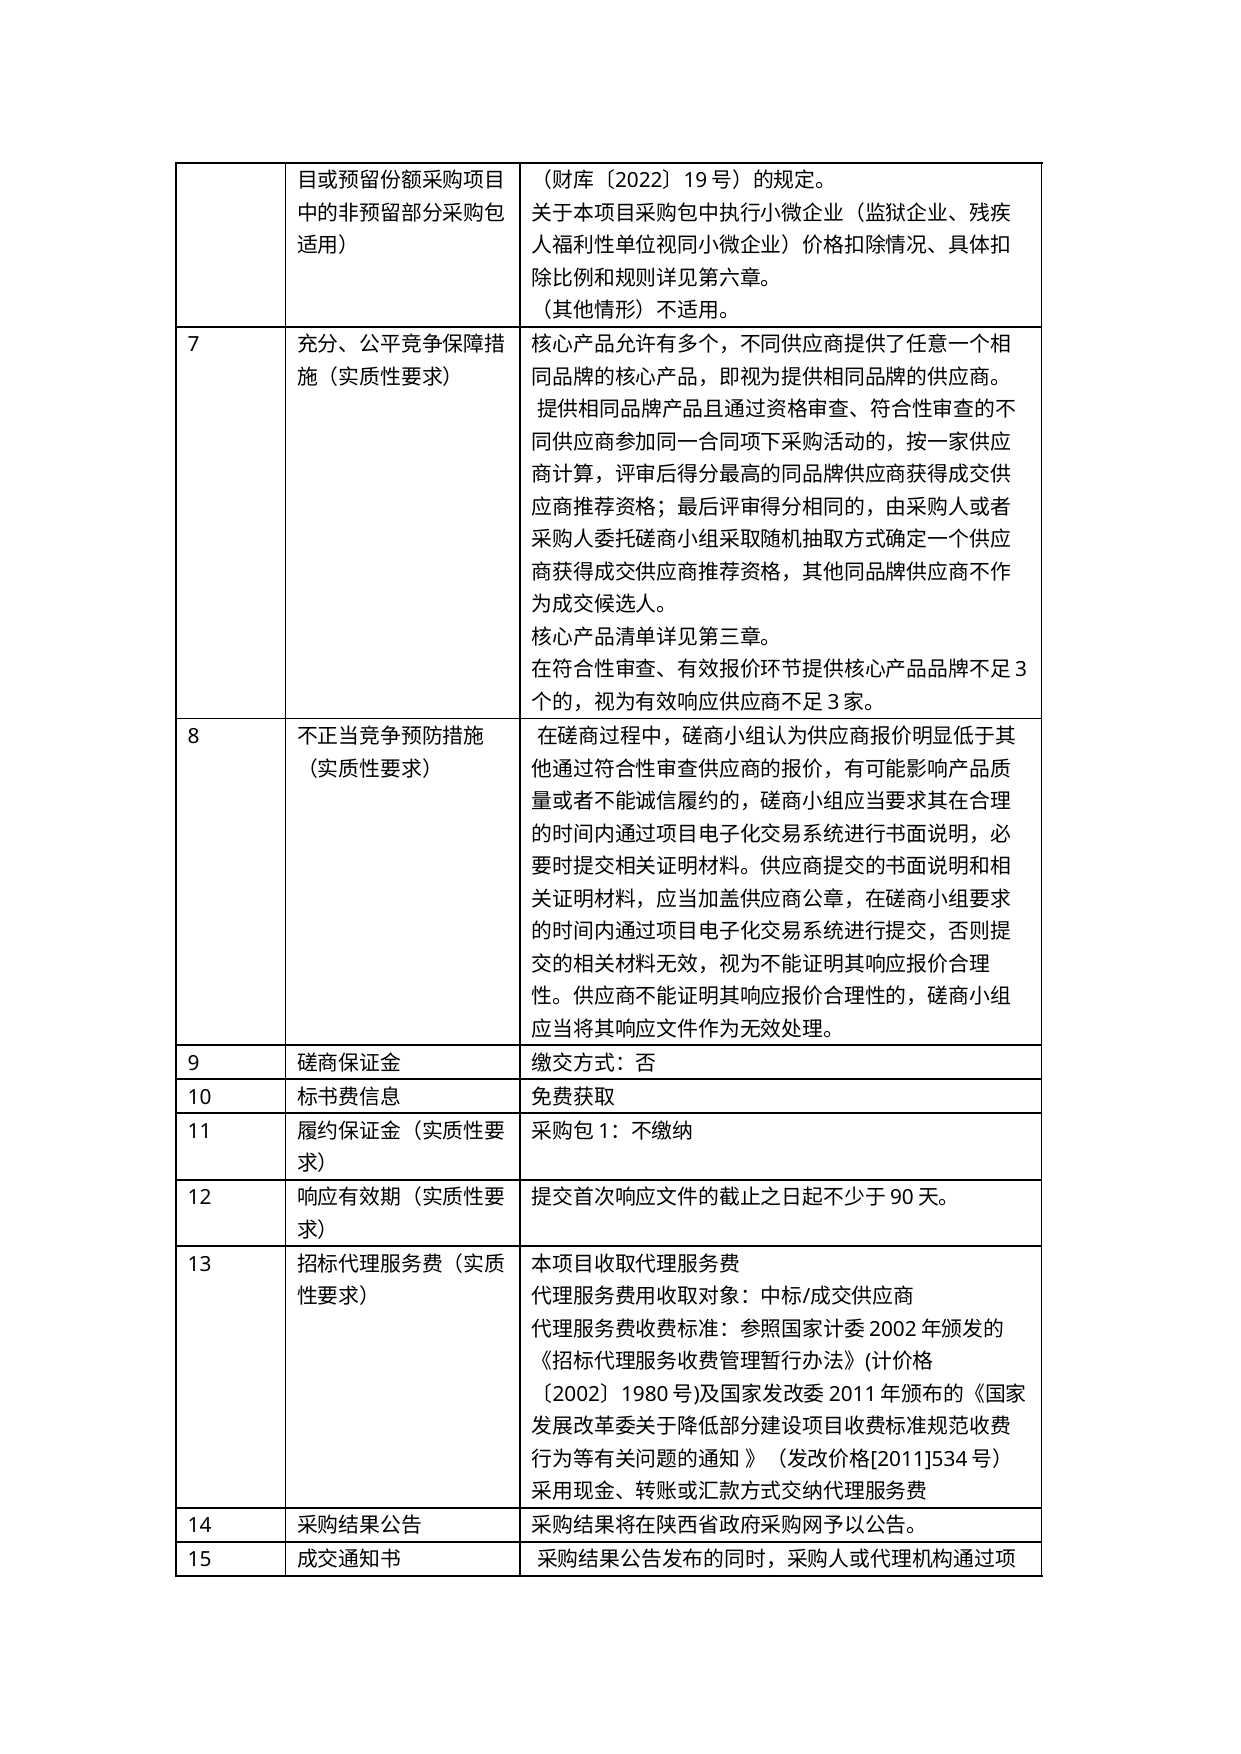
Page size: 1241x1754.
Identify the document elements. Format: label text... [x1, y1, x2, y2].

table_cell 招标代理服务费（实质性要求） [286, 1247, 519, 1507]
table_cell 提交首次响应文件的截止之日起不少于90天。 [521, 1181, 1041, 1245]
table_cell 11 [177, 1114, 285, 1179]
table_cell 12 [177, 1181, 285, 1245]
table_cell 核心产品允许有多个，不同供应商提供了任意一个相同品牌的核心产品，即视为提供相同品牌的供应商。 提供相同品牌产品且通过资格审查、符合性审查的不同供应商参加同一合同项下采购活动的，按一家供应商计算，评审后得分最高的同品牌供应商获得成交供应商推荐资格；最后评审得分相同的，由采购人或者采购人委托磋商小组采取随机抽取方式确定一个供应商获得成交供应商推荐资格，其他同品牌供应商不作为成交候选人。 核心产品清单详见第三章。 在符合性审查、有效报价环节提供核心产品品牌不足3个的，视为有效响应供应商不足3家。 [521, 328, 1041, 718]
table_cell 13 [177, 1247, 285, 1507]
table_cell 8 [177, 719, 285, 1044]
table_cell 磋商保证金 [286, 1046, 519, 1078]
table_cell 14 [177, 1509, 285, 1541]
table_cell 采购结果将在陕西省政府采购网予以公告。 [521, 1509, 1041, 1541]
table_cell 充分、公平竞争保障措施（实质性要求） [286, 328, 519, 718]
table_cell 响应有效期（实质性要求） [286, 1181, 519, 1245]
table_cell 7 [177, 328, 285, 718]
table_cell 履约保证金（实质性要求） [286, 1114, 519, 1179]
table_cell 6 [177, 164, 285, 326]
table_cell 免费获取 [521, 1080, 1041, 1112]
table_cell 10 [177, 1080, 285, 1112]
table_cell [521, 1543, 1041, 1575]
table_cell 标书费信息 [286, 1080, 519, 1112]
table_cell 缴交方式：否 [521, 1046, 1041, 1078]
table_cell 不正当竞争预防措施（实质性要求） [286, 719, 519, 1044]
table_cell 采购包1：不缴纳 [521, 1114, 1041, 1179]
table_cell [286, 164, 519, 326]
table_cell 采购结果公告 [286, 1509, 519, 1541]
table_cell 9 [177, 1046, 285, 1078]
table_cell 15 [177, 1543, 285, 1575]
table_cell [521, 164, 1041, 326]
table_cell 在磋商过程中，磋商小组认为供应商报价明显低于其他通过符合性审查供应商的报价，有可能影响产品质量或者不能诚信履约的，磋商小组应当要求其在合理的时间内通过项目电子化交易系统进行书面说明，必要时提交相关证明材料。供应商提交的书面说明和相关证明材料，应当加盖供应商公章，在磋商小组要求的时间内通过项目电子化交易系统进行提交，否则提交的相关材料无效，视为不能证明其响应报价合理性。供应商不能证明其响应报价合理性的，磋商小组应当将其响应文件作为无效处理。 [521, 719, 1041, 1044]
table_cell 成交通知书 [286, 1543, 519, 1575]
table_cell 本项目收取代理服务费 代理服务费用收取对象：中标/成交供应商 代理服务费收费标准：参照国家计委2002年颁发的《招标代理服务收费管理暂行办法》(计价格〔2002〕1980号)及国家发改委2011年颁布的《国家发展改革委关于降低部分建设项目收费标准规范收费行为等有关问题的通知 》（发改价格[2011]534号）采用现金、转账或汇款方式交纳代理服务费 [521, 1247, 1041, 1507]
